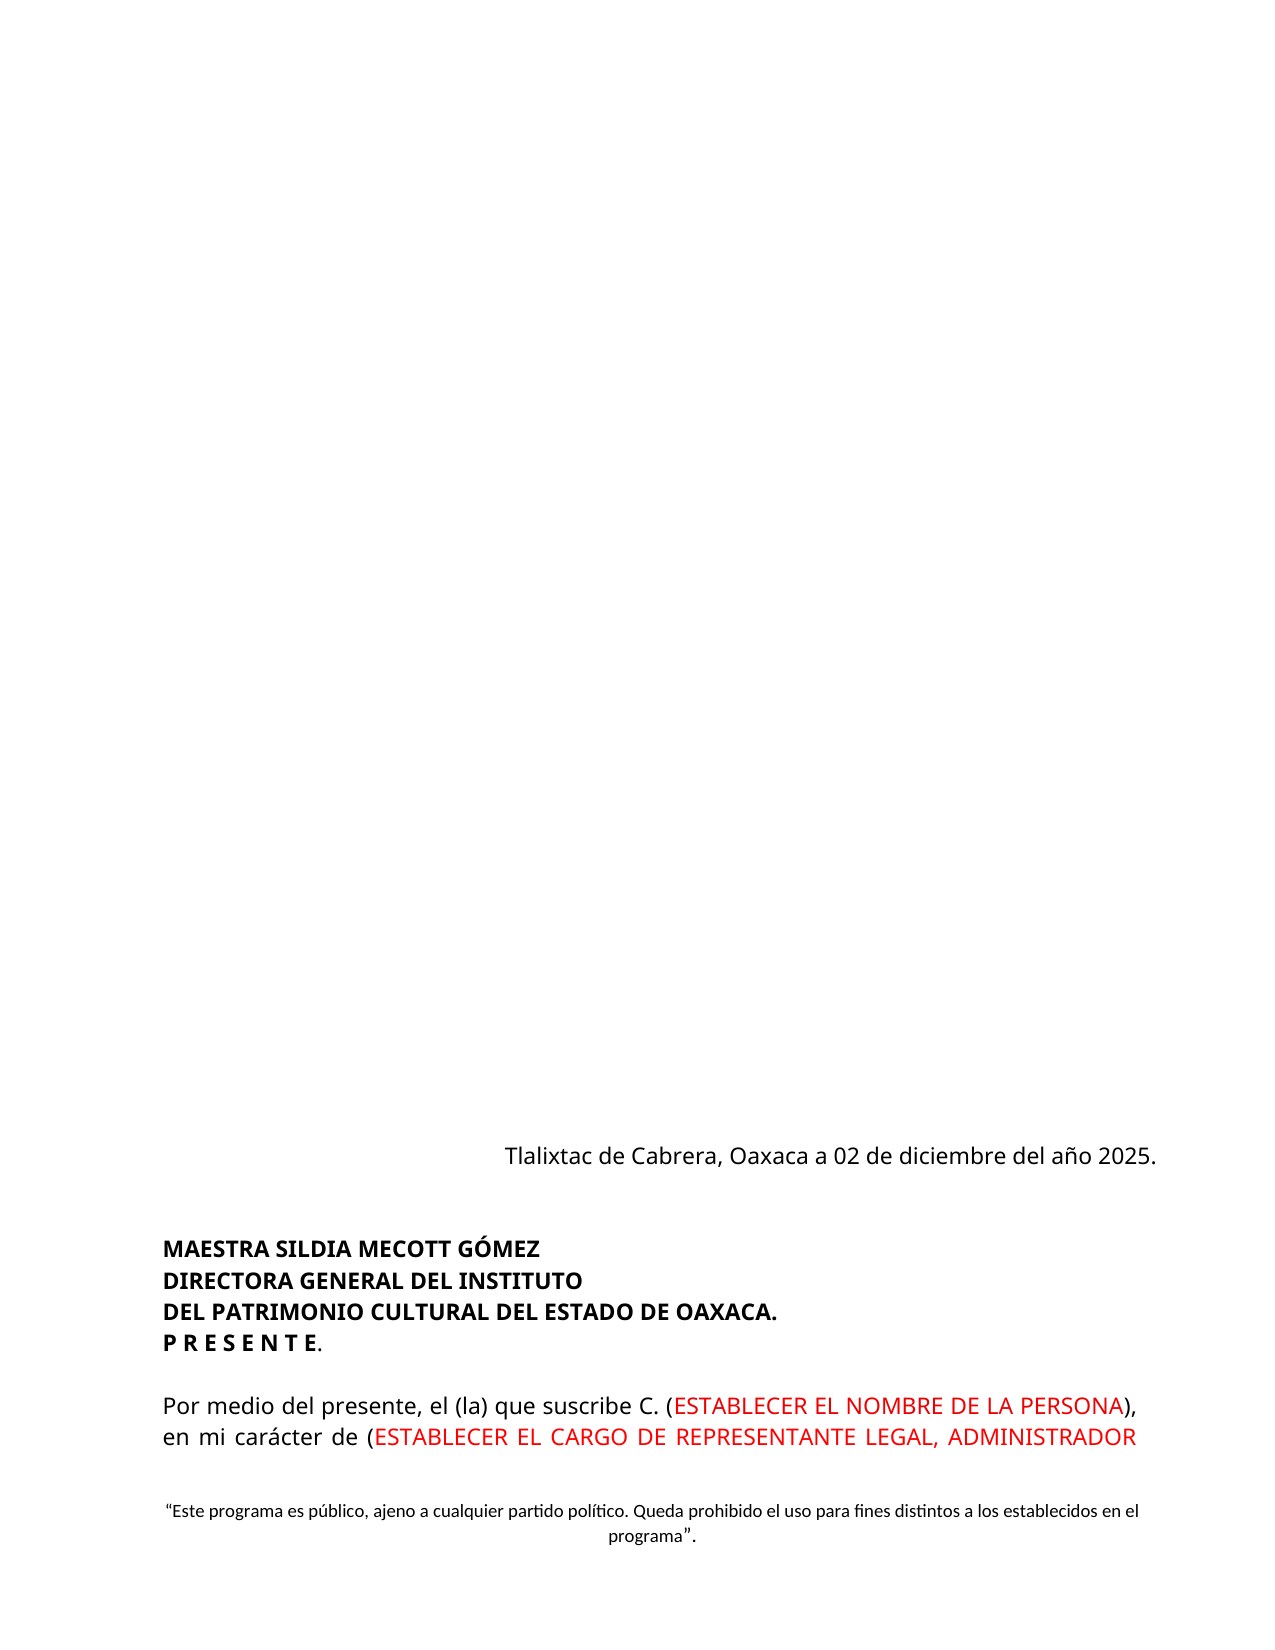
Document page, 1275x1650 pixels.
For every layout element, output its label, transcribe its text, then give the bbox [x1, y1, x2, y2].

text DIRECTORA GENERAL DEL INSTITUTO [162, 1265, 1157, 1296]
text Tlalixtac de Cabrera, Oaxaca a 02 de diciembre del año 2025. [148, 1140, 1157, 1171]
text DEL PATRIMONIO CULTURAL DEL ESTADO DE OAXACA. [162, 1296, 1157, 1327]
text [162, 1390, 1137, 1452]
text P R E S E N T E. [162, 1327, 1157, 1358]
text MAESTRA SILDIA MECOTT GÓMEZ [162, 1233, 1157, 1265]
